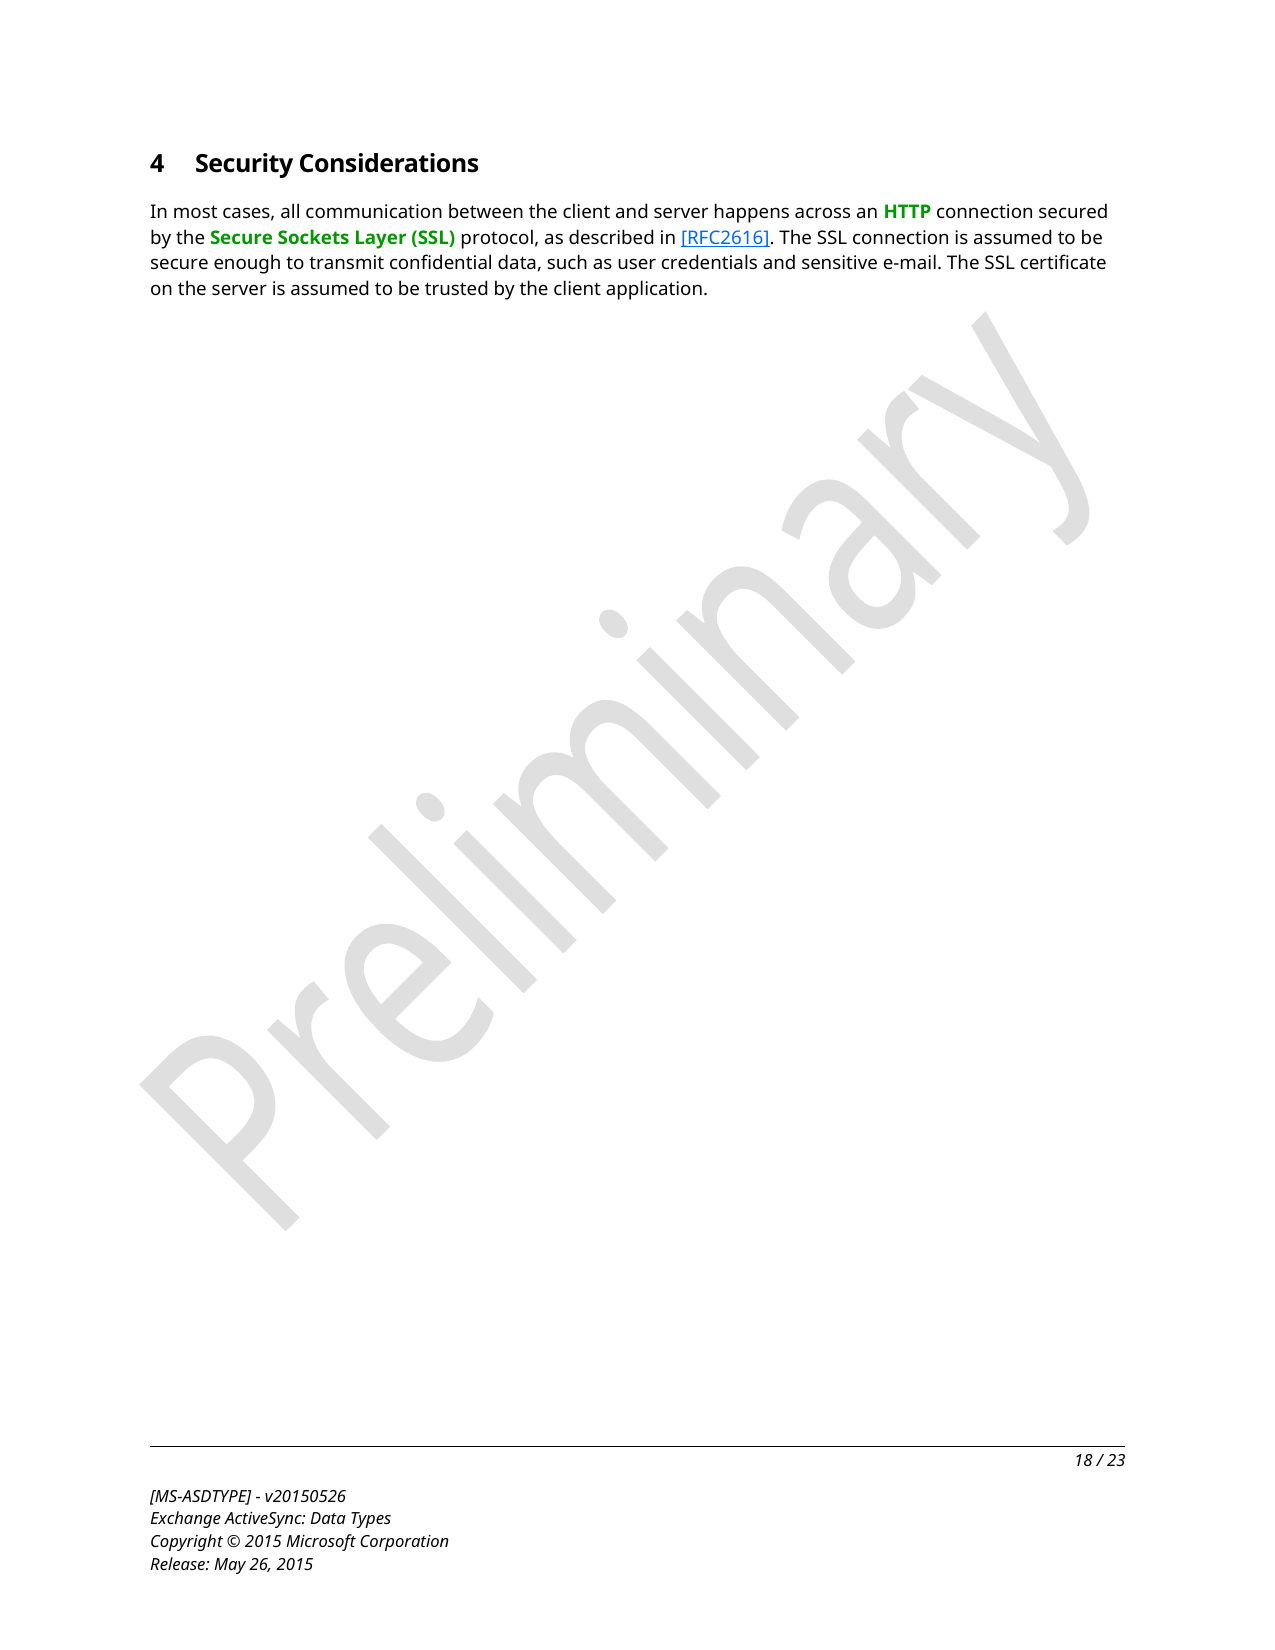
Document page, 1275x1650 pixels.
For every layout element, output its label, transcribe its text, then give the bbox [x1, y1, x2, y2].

text In most cases, all communication between the client and server happens across an HTTP connection secured by the Secure Sockets Layer (SSL) protocol, as described in [RFC2616]. The SSL connection is assumed to be secure enough to transmit confidential data, such as user credentials and sensitive e-mail. The SSL certificate on the server is assumed to be trusted by the client application. [150, 199, 1125, 301]
subtitle Security Considerations [150, 146, 1125, 180]
